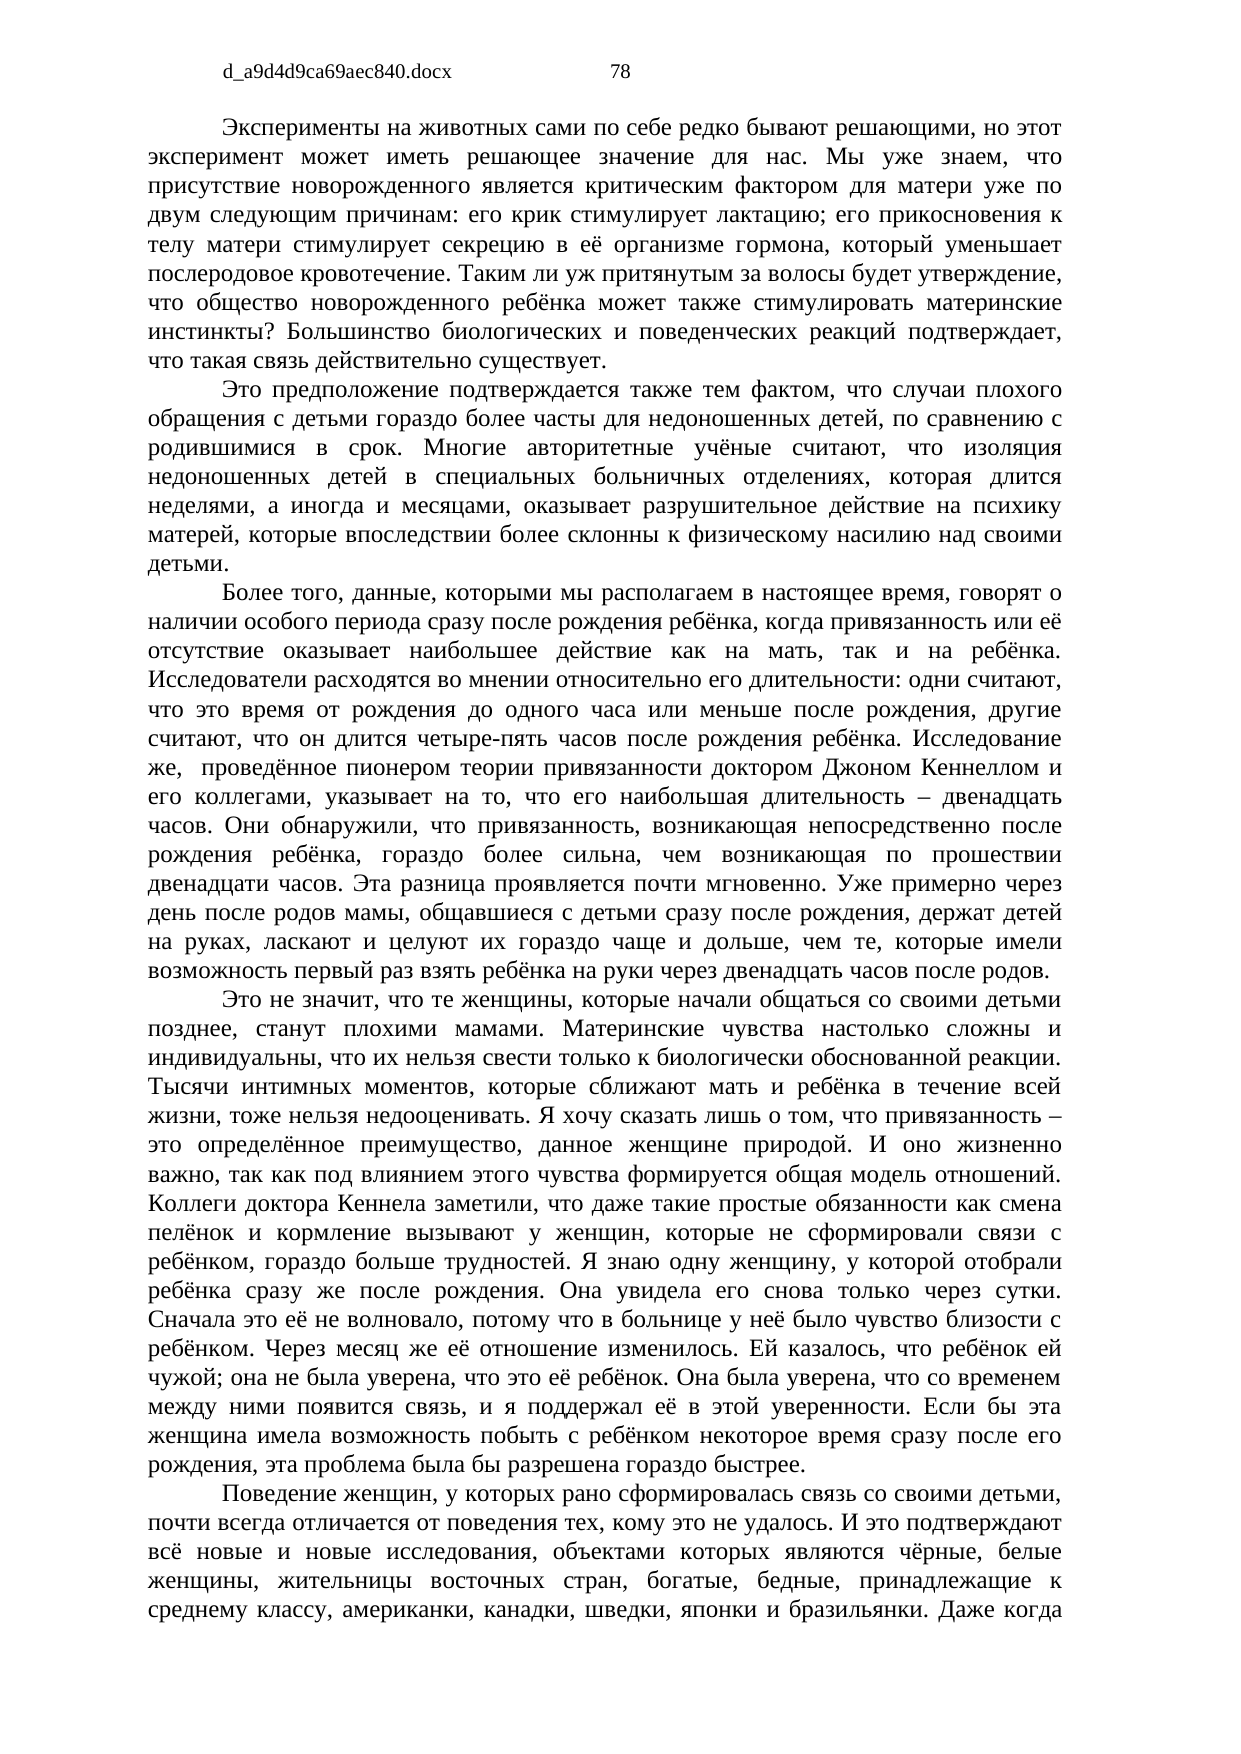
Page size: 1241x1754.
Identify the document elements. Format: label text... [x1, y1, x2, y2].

text Это не значит, что те женщины, которые начали общаться со своими детьми позднее, станут плохими мамами. Материнские чувства настолько сложны и индивидуальны, что их нельзя свести только к биологически обоснованной реакции. Тысячи интимных моментов, которые сближают мать и ребёнка в течение всей жизни, тоже нельзя недооценивать. Я хочу сказать лишь о том, что привязанность – это определённое преимущество, данное женщине природой. И оно жизненно важно, так как под влиянием этого чувства формируется общая модель отношений. Коллеги доктора Кеннела заметили, что даже такие простые обязанности как смена пелёнок и кормление вызывают у женщин, которые не сформировали связи с ребёнком, гораздо больше трудностей. Я знаю одну женщину, у которой отобрали ребёнка сразу же после рождения. Она увидела его снова только через сутки. Сначала это её не волновало, потому что в больнице у неё было чувство близости с ребёнком. Через месяц же её отношение изменилось. Ей казалось, что ребёнок ей чужой; она не была уверена, что это её ребёнок. Она была уверена, что со временем между ними появится связь, и я поддержал её в этой уверенности. Если бы эта женщина имела возможность побыть с ребёнком некоторое время сразу после его рождения, эта проблема была бы разрешена гораздо быстрее. [148, 984, 1063, 1478]
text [148, 1478, 1063, 1623]
text Эксперименты на животных сами по себе редко бывают решающими, но этот эксперимент может иметь решающее значение для нас. Мы уже знаем, что присутствие новорожденного является критическим фактором для матери уже по двум следующим причинам: его крик стимулирует лактацию; его прикосновения к телу матери стимулирует секрецию в её организме гормона, который уменьшает послеродовое кровотечение. Таким ли уж притянутым за волосы будет утверждение, что общество новорожденного ребёнка может также стимулировать материнские инстинкты? Большинство биологических и поведенческих реакций подтверждает, что такая связь действительно существует. [148, 112, 1063, 374]
text Это предположение подтверждается также тем фактом, что случаи плохого обращения с детьми гораздо более часты для недоношенных детей, по сравнению с родившимися в срок. Многие авторитетные учёные считают, что изоляция недоношенных детей в специальных больничных отделениях, которая длится неделями, а иногда и месяцами, оказывает разрушительное действие на психику матерей, которые впоследствии более склонны к физическому насилию над своими детьми. [148, 374, 1063, 577]
text Более того, данные, которыми мы располагаем в настоящее время, говорят о наличии особого периода сразу после рождения ребёнка, когда привязанность или её отсутствие оказывает наибольшее действие как на мать, так и на ребёнка. Исследователи расходятся во мнении относительно его длительности: одни считают, что это время от рождения до одного часа или меньше после рождения, другие считают, что он длится четыре-пять часов после рождения ребёнка. Исследование же, проведённое пионером теории привязанности доктором Джоном Кеннеллом и его коллегами, указывает на то, что его наибольшая длительность – двенадцать часов. Они обнаружили, что привязанность, возникающая непосредственно после рождения ребёнка, гораздо более сильна, чем возникающая по прошествии двенадцати часов. Эта разница проявляется почти мгновенно. Уже примерно через день после родов мамы, общавшиеся с детьми сразу после рождения, держат детей на руках, ласкают и целуют их гораздо чаще и дольше, чем те, которые имели возможность первый раз взять ребёнка на руки через двенадцать часов после родов. [148, 577, 1063, 984]
